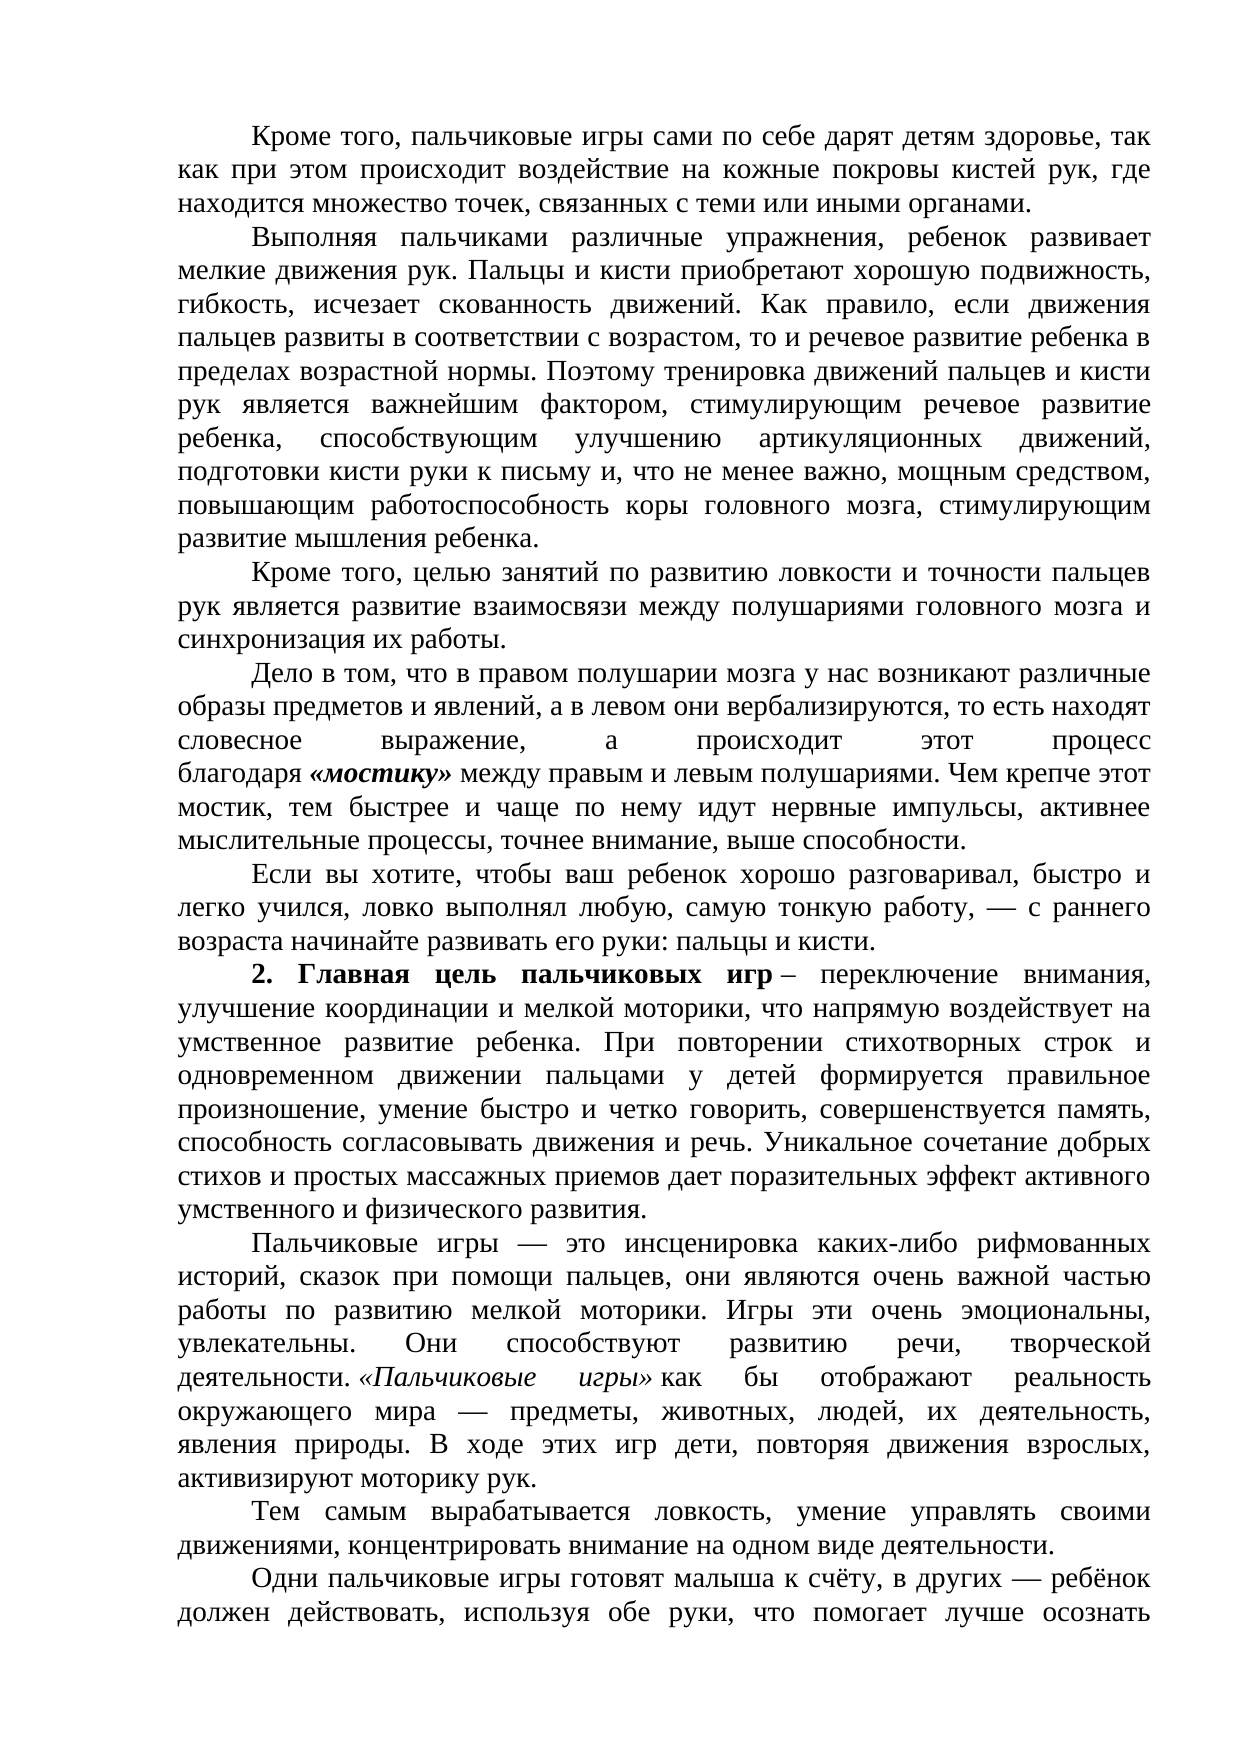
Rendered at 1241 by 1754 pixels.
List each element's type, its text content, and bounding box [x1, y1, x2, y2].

text Тем самым вырабатывается ловкость, умение управлять своими движениями, концентрировать внимание на одном виде деятельности. [177, 1493, 1152, 1560]
text Дело в том, что в правом полушарии мозга у нас возникают различные образы предметов и явлений, а в левом они вербализируются, то есть находят словесное выражение, а происходит этот процесс благодаря «мостику» между правым и левым полушариями. Чем крепче этот мостик, тем быстрее и чаще по нему идут нервные импульсы, активнее мыслительные процессы, точнее внимание, выше способности. [177, 655, 1152, 856]
text Кроме того, пальчиковые игры сами по себе дарят детям здоровье, так как при этом происходит воздействие на кожные покровы кистей рук, где находится множество точек, связанных с теми или иными органами. [177, 118, 1152, 219]
text Если вы хотите, чтобы ваш ребенок хорошо разговаривал, быстро и легко учился, ловко выполнял любую, самую тонкую работу, — с раннего возраста начинайте развивать его руки: пальцы и кисти. [177, 856, 1152, 957]
text Пальчиковые игры — это инсценировка каких-либо рифмованных историй, сказок при помощи пальцев, они являются очень важной частью работы по развитию мелкой моторики. Игры эти очень эмоциональны, увлекательны. Они способствуют развитию речи, творческой деятельности. «Пальчиковые игры» как бы отображают реальность окружающего мира — предметы, животных, людей, их деятельность, явления природы. В ходе этих игр дети, повторяя движения взрослых, активизируют моторику рук. [177, 1225, 1152, 1493]
text Кроме того, целью занятий по развитию ловкости и точности пальцев рук является развитие взаимосвязи между полушариями головного мозга и синхронизация их работы. [177, 554, 1152, 655]
text Выполняя пальчиками различные упражнения, ребенок развивает мелкие движения рук. Пальцы и кисти приобретают хорошую подвижность, гибкость, исчезает скованность движений. Как правило, если движения пальцев развиты в соответствии с возрастом, то и речевое развитие ребенка в пределах возрастной нормы. Поэтому тренировка движений пальцев и кисти рук является важнейшим фактором, стимулирующим речевое развитие ребенка, способствующим улучшению артикуляционных движений, подготовки кисти руки к письму и, что не менее важно, мощным средством, повышающим работоспособность коры головного мозга, стимулирующим развитие мышления ребенка. [177, 219, 1152, 554]
text 2. Главная цель пальчиковых игр – переключение внимания, улучшение координации и мелкой моторики, что напрямую воздействует на умственное развитие ребенка. При повторении стихотворных строк и одновременном движении пальцами у детей формируется правильное произношение, умение быстро и четко говорить, совершенствуется память, способность согласовывать движения и речь. Уникальное сочетание добрых стихов и простых массажных приемов дает поразительных эффект активного умственного и физического развития. [177, 957, 1152, 1225]
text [177, 1560, 1152, 1627]
